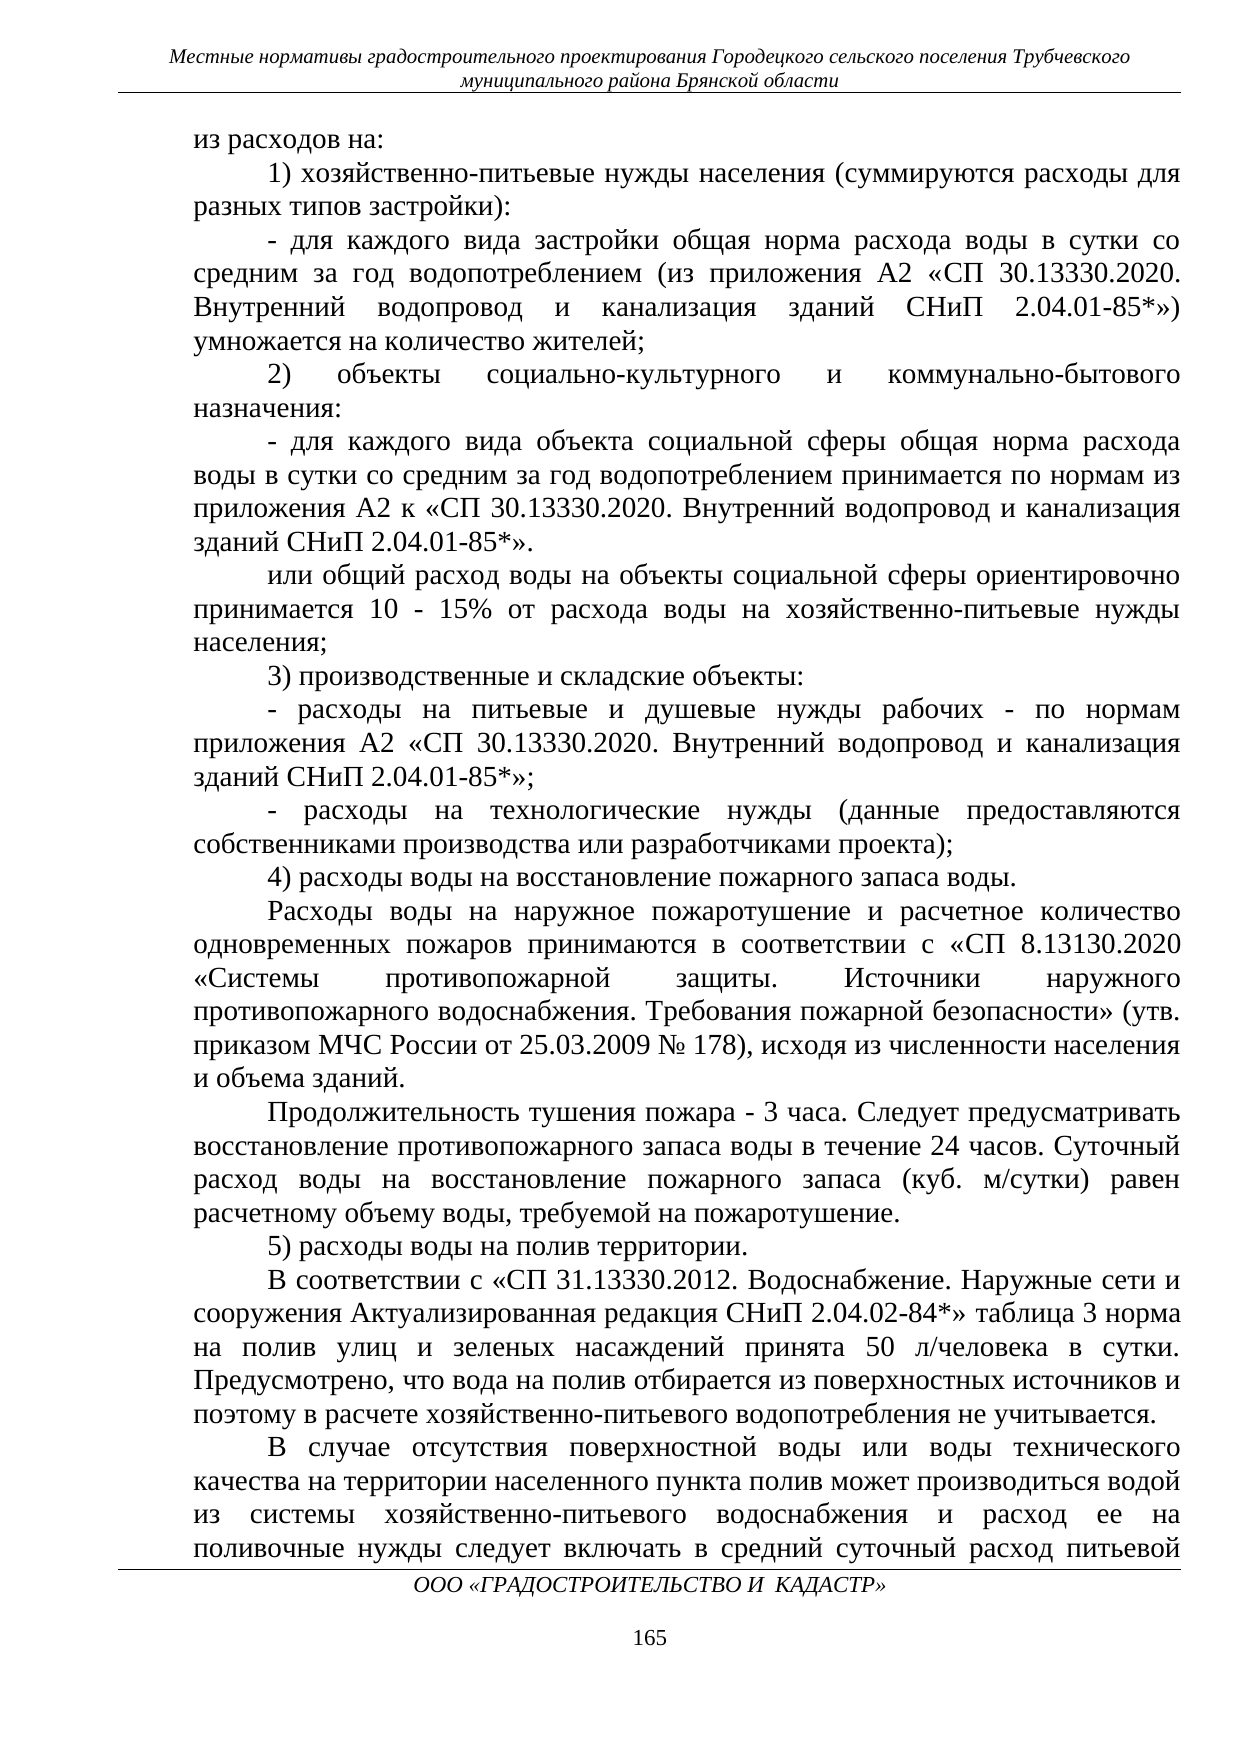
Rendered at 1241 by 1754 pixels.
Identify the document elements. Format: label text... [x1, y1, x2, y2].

text 1) хозяйственно-питьевые нужды населения (суммируются расходы для разных типов застройки): [193, 155, 1181, 222]
text В соответствии с «СП 31.13330.2012. Водоснабжение. Наружные сети и сооружения Актуализированная редакция СНиП 2.04.02-84*» таблица 3 норма на полив улиц и зеленых насаждений принята 50 л/человека в сутки. Предусмотрено, что вода на полив отбирается из поверхностных источников и поэтому в расчете хозяйственно-питьевого водопотребления не учитывается. [193, 1262, 1181, 1429]
text 5) расходы воды на полив территории. [193, 1228, 1181, 1262]
text 3) производственные и складские объекты: [193, 658, 1181, 692]
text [193, 121, 1181, 155]
text - для каждого вида застройки общая норма расхода воды в сутки со средним за год водопотреблением (из приложения А2 «СП 30.13330.2020. Внутренний водопровод и канализация зданий СНиП 2.04.01-85*») умножается на количество жителей; [193, 222, 1181, 356]
text - для каждого вида объекта социальной сферы общая норма расхода воды в сутки со средним за год водопотреблением принимается по нормам из приложения А2 к «СП 30.13330.2020. Внутренний водопровод и канализация зданий СНиП 2.04.01-85*». [193, 423, 1181, 557]
text 4) расходы воды на восстановление пожарного запаса воды. [193, 859, 1181, 893]
text Расходы воды на наружное пожаротушение и расчетное количество одновременных пожаров принимаются в соответствии с «СП 8.13130.2020 «Системы противопожарной защиты. Источники наружного противопожарного водоснабжения. Требования пожарной безопасности» (утв. приказом МЧС России от 25.03.2009 № 178), исходя из численности населения и объема зданий. [193, 893, 1181, 1094]
text 2) объекты социально-культурного и коммунально-бытового назначения: [193, 356, 1181, 423]
text - расходы на технологические нужды (данные предоставляются собственниками производства или разработчиками проекта); [193, 792, 1181, 859]
text - расходы на питьевые и душевые нужды рабочих - по нормам приложения А2 «СП 30.13330.2020. Внутренний водопровод и канализация зданий СНиП 2.04.01-85*»; [193, 692, 1181, 792]
text Продолжительность тушения пожара - 3 часа. Следует предусматривать восстановление противопожарного запаса воды в течение 24 часов. Суточный расход воды на восстановление пожарного запаса (куб. м/сутки) равен расчетному объему воды, требуемой на пожаротушение. [193, 1094, 1181, 1228]
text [193, 1429, 1181, 1564]
text или общий расход воды на объекты социальной сферы ориентировочно принимается 10 - 15% от расхода воды на хозяйственно-питьевые нужды населения; [193, 557, 1181, 658]
